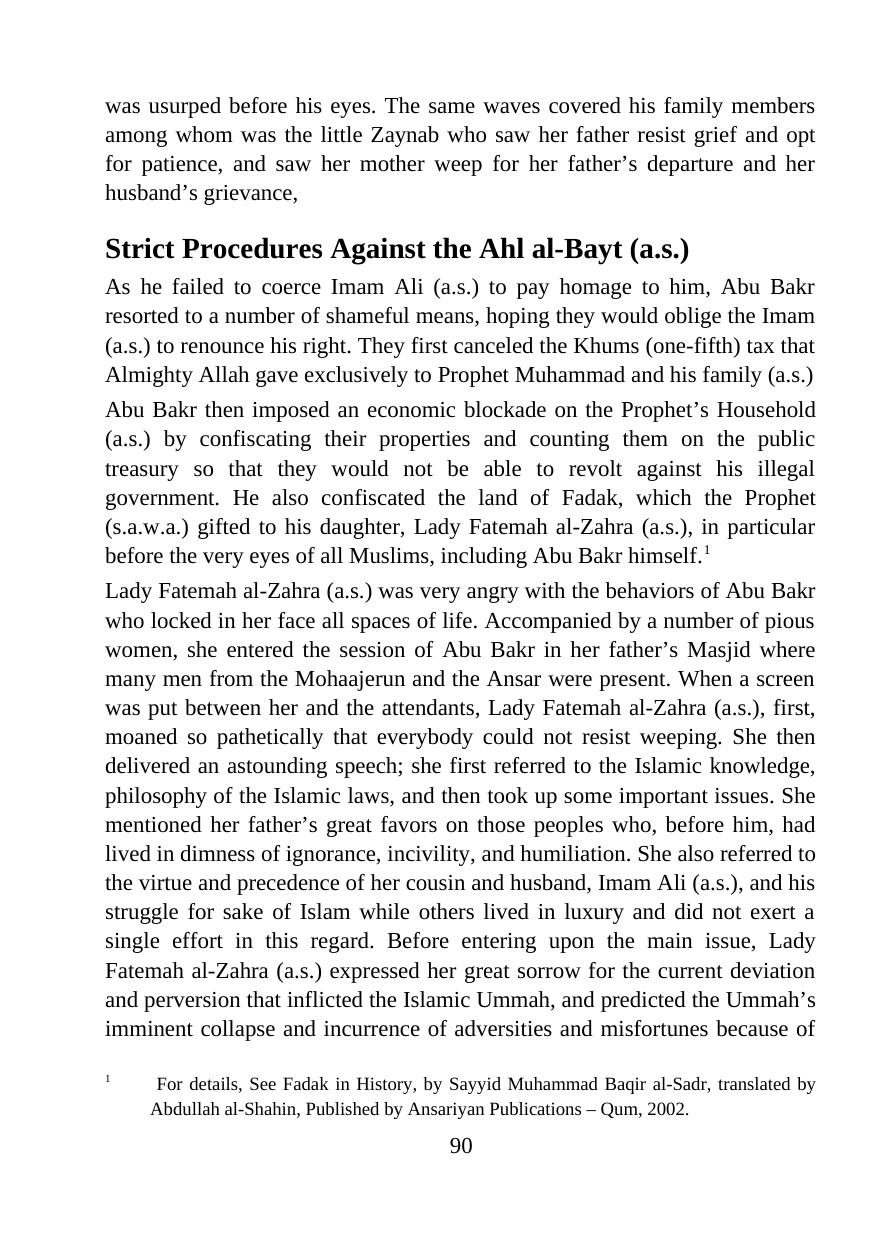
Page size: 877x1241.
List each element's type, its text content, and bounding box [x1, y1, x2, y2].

text As he failed to coerce Imam Ali (a.s.) to pay homage to him, Abu Bakr resorted to a number of shameful means, hoping they would oblige the Imam (a.s.) to renounce his right. They first canceled the Khums (one-fifth) tax that Almighty Allah gave exclusively to Prophet Muhammad and his family (a.s.) [105, 271, 817, 388]
subtitle Strict Procedures Against the Ahl al-Bayt (a.s.) [105, 232, 817, 265]
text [105, 576, 817, 1042]
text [105, 90, 817, 207]
text Abu Bakr then imposed an economic blockade on the Prophet’s Household (a.s.) by confiscating their properties and counting them on the public treasury so that they would not be able to revolt against his illegal government. He also confiscated the land of Fadak, which the Prophet (s.a.w.a.) gifted to his daughter, Lady Fatemah al-Zahra (a.s.), in particular before the very eyes of all Muslims, including Abu Bakr himself. [105, 394, 817, 569]
